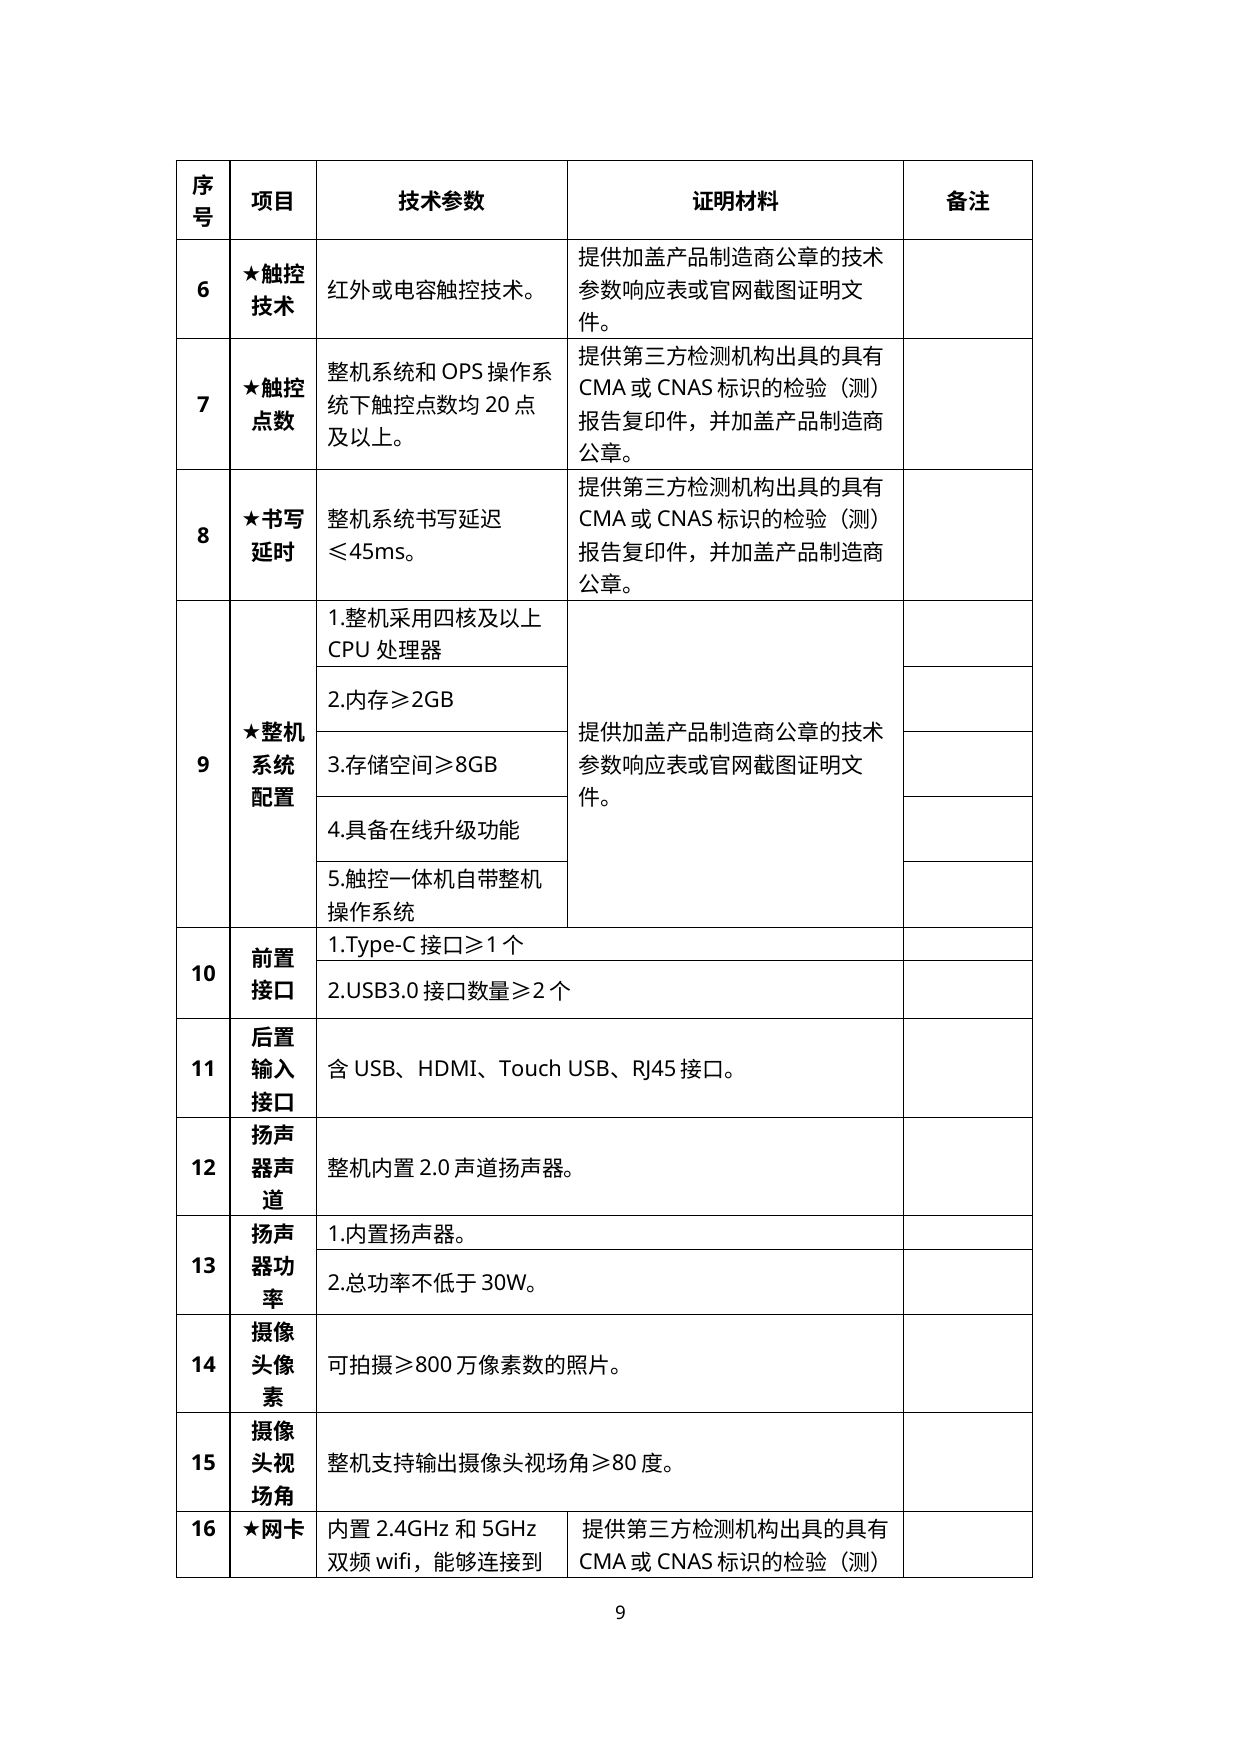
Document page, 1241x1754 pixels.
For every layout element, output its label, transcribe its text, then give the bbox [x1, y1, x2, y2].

table_cell 可拍摄≥800万像素数的照片。 [317, 1315, 903, 1412]
table_cell 2.内存≥2GB [317, 667, 567, 731]
table_cell ★书写延时 [231, 470, 316, 599]
table_cell [904, 862, 1032, 927]
table_cell [904, 1315, 1032, 1412]
table_header 技术参数 [317, 161, 567, 239]
table_cell 7 [177, 339, 229, 468]
table_cell 整机系统书写延迟≤45ms。 [317, 470, 567, 599]
table_cell [904, 797, 1032, 861]
table_cell [904, 470, 1032, 599]
table_cell 3.存储空间≥8GB [317, 732, 567, 796]
table_cell 1.Type-C接口≥1个 [317, 928, 903, 960]
table_cell 整机内置2.0声道扬声器。 [317, 1118, 903, 1215]
table_cell [904, 1118, 1032, 1215]
table_cell 提供加盖产品制造商公章的技术参数响应表或官网截图证明文件。 [568, 601, 903, 927]
table_header 证明材料 [568, 161, 903, 239]
table_cell [904, 667, 1032, 731]
table_cell [904, 601, 1032, 666]
table_cell [904, 1512, 1032, 1577]
table_cell 12 [177, 1118, 229, 1215]
table_cell [904, 732, 1032, 796]
table_cell 后置输入接口 [231, 1019, 316, 1117]
table_cell ★触控点数 [231, 339, 316, 468]
table_cell 13 [177, 1216, 229, 1314]
table_cell [904, 240, 1032, 337]
table_cell 16 [177, 1512, 229, 1577]
table_cell 扬声器声道 [231, 1118, 316, 1215]
table_cell 前置接口 [231, 928, 316, 1018]
table_cell 整机支持输出摄像头视场角≥80度。 [317, 1413, 903, 1511]
table_cell [904, 1413, 1032, 1511]
table_cell [904, 1216, 1032, 1249]
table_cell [568, 1512, 903, 1577]
table_cell [904, 1250, 1032, 1314]
table_cell [904, 339, 1032, 468]
table_cell 15 [177, 1413, 229, 1511]
table_cell [904, 928, 1032, 960]
table_cell 1.整机采用四核及以上 CPU 处理器 [317, 601, 567, 666]
table_cell 8 [177, 470, 229, 599]
table_cell 摄像头视场角 [231, 1413, 316, 1511]
table_cell 红外或电容触控技术。 [317, 240, 567, 337]
table_header 备注 [904, 161, 1032, 239]
table_cell 提供第三方检测机构出具的具有CMA或CNAS标识的检验（测）报告复印件，并加盖产品制造商公章。 [568, 339, 903, 468]
table_cell 5.触控一体机自带整机操作系统 [317, 862, 567, 927]
table_cell [904, 1019, 1032, 1117]
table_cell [317, 1512, 567, 1577]
table_cell 10 [177, 928, 229, 1018]
table_cell 6 [177, 240, 229, 337]
table_cell 含USB、HDMI、Touch USB、RJ45接口。 [317, 1019, 903, 1117]
table_cell 摄像头像素 [231, 1315, 316, 1412]
table_cell ★网卡 [231, 1512, 316, 1577]
table_header 序号 [177, 161, 229, 239]
table_header 项目 [231, 161, 316, 239]
table_cell 14 [177, 1315, 229, 1412]
table_cell 2.USB3.0接口数量≥2个 [317, 961, 903, 1018]
table_cell 2.总功率不低于30W。 [317, 1250, 903, 1314]
table_cell 1.内置扬声器。 [317, 1216, 903, 1249]
table_cell 提供第三方检测机构出具的具有CMA或CNAS标识的检验（测）报告复印件，并加盖产品制造商公章。 [568, 470, 903, 599]
table_cell 扬声器功率 [231, 1216, 316, 1314]
table_cell ★整机系统配置 [231, 601, 316, 927]
table_cell 提供加盖产品制造商公章的技术参数响应表或官网截图证明文件。 [568, 240, 903, 337]
table_cell 4.具备在线升级功能 [317, 797, 567, 861]
table_cell ★触控技术 [231, 240, 316, 337]
table_cell 整机系统和OPS操作系统下触控点数均20点及以上。 [317, 339, 567, 468]
table_cell 11 [177, 1019, 229, 1117]
table_cell 9 [177, 601, 229, 927]
table_cell [904, 961, 1032, 1018]
